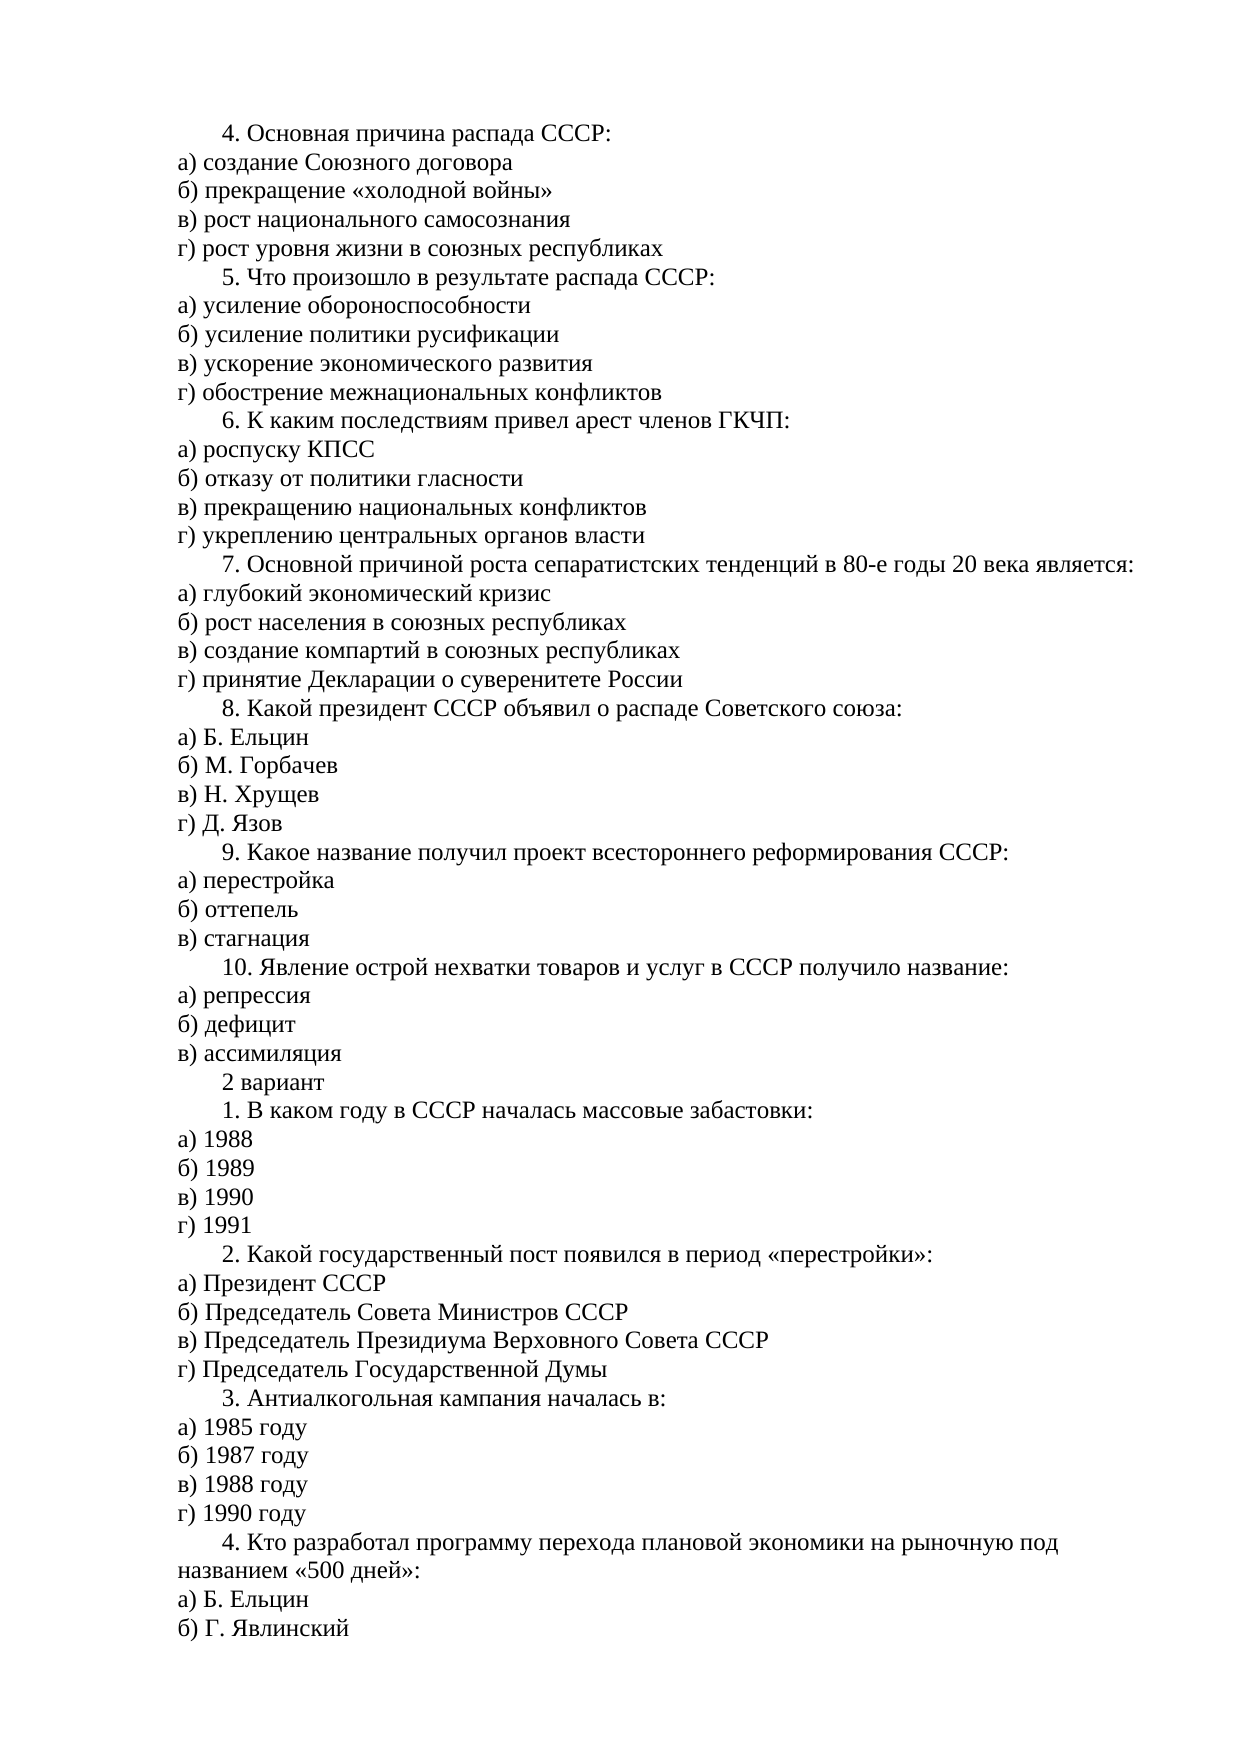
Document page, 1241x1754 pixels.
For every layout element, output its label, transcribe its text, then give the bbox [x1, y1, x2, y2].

text 8. Какой президент СССР объявил о распаде Советского союза: а) Б. Ельцин б) М. Горбачев в) Н. Хрущев г) Д. Язов [177, 693, 1152, 837]
text 1. В каком году в СССР началась массовые забастовки: а) 1988 б) 1989 в) 1990 г) 1991 [177, 1096, 1152, 1239]
text 6. К каким последствиям привел арест членов ГКЧП: а) роспуску КПСС б) отказу от политики гласности в) прекращению национальных конфликтов г) укреплению центральных органов власти [177, 406, 1152, 549]
text 5. Что произошло в результате распада СССР: а) усиление обороноспособности б) усиление политики русификации в) ускорение экономического развития г) обострение межнациональных конфликтов [177, 262, 1152, 406]
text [177, 1527, 1152, 1642]
text 2 вариант [177, 1067, 1152, 1096]
text 9. Какое название получил проект всестороннего реформирования СССР: а) перестройка б) оттепель в) стагнация [177, 837, 1152, 952]
text 4. Основная причина распада СССР: а) создание Союзного договора б) прекращение «холодной войны» в) рост национального самосознания г) рост уровня жизни в союзных республиках [177, 118, 1152, 262]
text 2. Какой государственный пост появился в период «перестройки»: а) Президент СССР б) Председатель Совета Министров СССР в) Председатель Президиума Верховного Совета СССР г) Председатель Государственной Думы [177, 1239, 1152, 1383]
text 7. Основной причиной роста сепаратистских тенденций в 80-е годы 20 века является: а) глубокий экономический кризис б) рост населения в союзных республиках в) создание компартий в союзных республиках г) принятие Декларации о суверенитете России [177, 549, 1152, 693]
text 3. Антиалкогольная кампания началась в: а) 1985 году б) 1987 году в) 1988 году г) 1990 году [177, 1383, 1152, 1527]
text 10. Явление острой нехватки товаров и услуг в СССР получило название: а) репрессия б) дефицит в) ассимиляция [177, 952, 1152, 1067]
